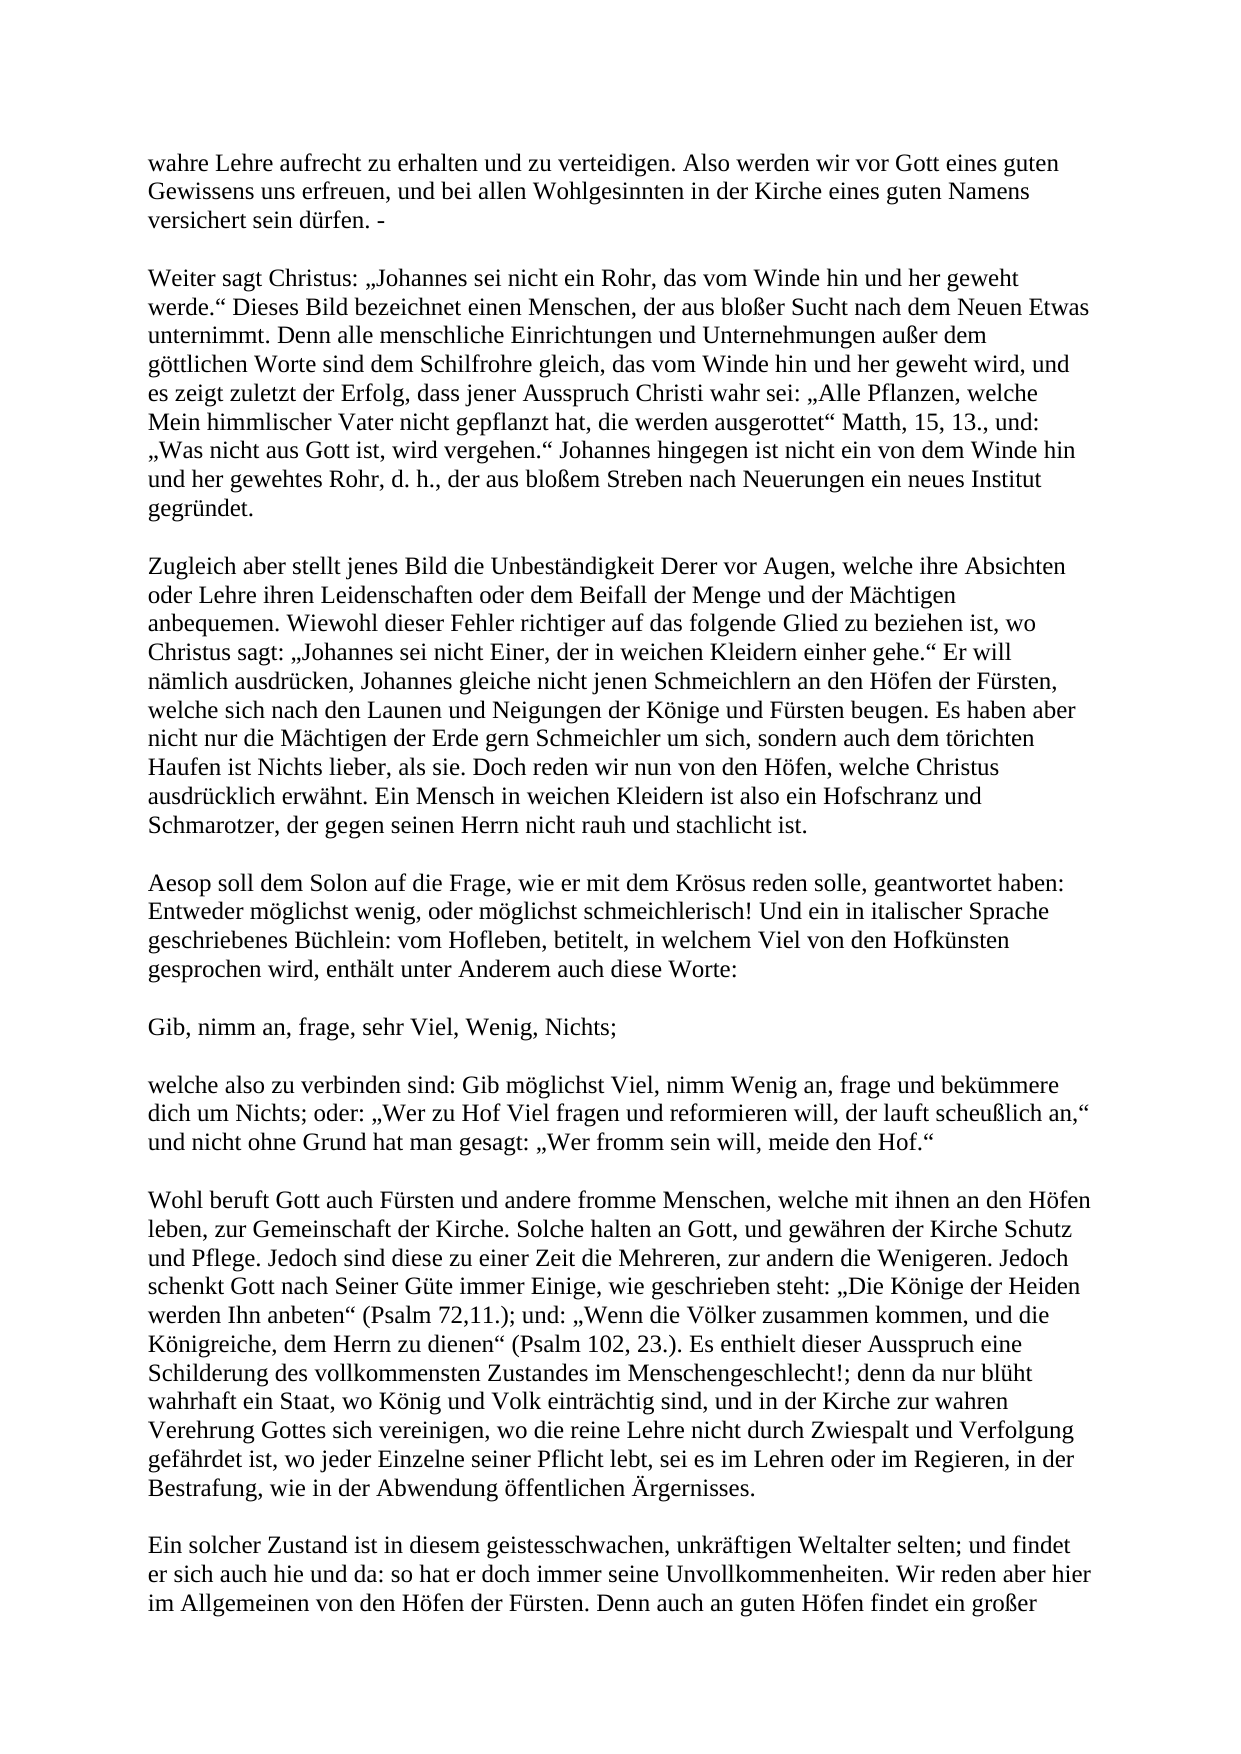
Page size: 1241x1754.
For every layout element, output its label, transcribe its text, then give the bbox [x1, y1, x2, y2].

text welche also zu verbinden sind: Gib möglichst Viel, nimm Wenig an, frage und bekümmere dich um Nichts; oder: „Wer zu Hof Viel fragen und reformieren will, der lauft scheußlich an,“ und nicht ohne Grund hat man gesagt: „Wer fromm sein will, meide den Hof.“ [148, 1070, 1093, 1156]
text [148, 148, 1093, 234]
text Gib, nimm an, frage, sehr Viel, Wenig, Nichts; [148, 1012, 1093, 1041]
text Wohl beruft Gott auch Fürsten und andere fromme Menschen, welche mit ihnen an den Höfen leben, zur Gemeinschaft der Kirche. Solche halten an Gott, und gewähren der Kirche Schutz und Pflege. Jedoch sind diese zu einer Zeit die Mehreren, zur andern die Wenigeren. Jedoch schenkt Gott nach Seiner Güte immer Einige, wie geschrieben steht: „Die Könige der Heiden werden Ihn anbeten“ (Psalm 72,11.); und: „Wenn die Völker zusammen kommen, und die Königreiche, dem Herrn zu dienen“ (Psalm 102, 23.). Es enthielt dieser Ausspruch eine Schilderung des vollkommensten Zustandes im Menschengeschlecht!; denn da nur blüht wahrhaft ein Staat, wo König und Volk einträchtig sind, und in der Kirche zur wahren Verehrung Gottes sich vereinigen, wo die reine Lehre nicht durch Zwiespalt und Verfolgung gefährdet ist, wo jeder Einzelne seiner Pflicht lebt, sei es im Lehren oder im Regieren, in der Bestrafung, wie in der Abwendung öffentlichen Ärgernisses. [148, 1185, 1093, 1501]
text Weiter sagt Christus: „Johannes sei nicht ein Rohr, das vom Winde hin und her geweht werde.“ Dieses Bild bezeichnet einen Menschen, der aus bloßer Sucht nach dem Neuen Etwas unternimmt. Denn alle menschliche Einrichtungen und Unternehmungen außer dem göttlichen Worte sind dem Schilfrohre gleich, das vom Winde hin und her geweht wird, und es zeigt zuletzt der Erfolg, dass jener Ausspruch Christi wahr sei: „Alle Pflanzen, welche Mein himmlischer Vater nicht gepflanzt hat, die werden ausgerottet“ Matth, 15, 13., und: „Was nicht aus Gott ist, wird vergehen.“ Johannes hingegen ist nicht ein von dem Winde hin und her gewehtes Rohr, d. h., der aus bloßem Streben nach Neuerungen ein neues Institut gegründet. [148, 263, 1093, 522]
text Zugleich aber stellt jenes Bild die Unbeständigkeit Derer vor Augen, welche ihre Absichten oder Lehre ihren Leidenschaften oder dem Beifall der Menge und der Mächtigen anbequemen. Wiewohl dieser Fehler richtiger auf das folgende Glied zu beziehen ist, wo Christus sagt: „Johannes sei nicht Einer, der in weichen Kleidern einher gehe.“ Er will nämlich ausdrücken, Johannes gleiche nicht jenen Schmeichlern an den Höfen der Fürsten, welche sich nach den Launen und Neigungen der Könige und Fürsten beugen. Es haben aber nicht nur die Mächtigen der Erde gern Schmeichler um sich, sondern auch dem törichten Haufen ist Nichts lieber, als sie. Doch reden wir nun von den Höfen, welche Christus ausdrücklich erwähnt. Ein Mensch in weichen Kleidern ist also ein Hofschranz und Schmarotzer, der gegen seinen Herrn nicht rauh und stachlicht ist. [148, 551, 1093, 838]
text Aesop soll dem Solon auf die Frage, wie er mit dem Krösus reden solle, geantwortet haben: Entweder möglichst wenig, oder möglichst schmeichlerisch! Und ein in italischer Sprache geschriebenes Büchlein: vom Hofleben, betitelt, in welchem Viel von den Hofkünsten gesprochen wird, enthält unter Anderem auch diese Worte: [148, 868, 1093, 983]
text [148, 1531, 1093, 1617]
